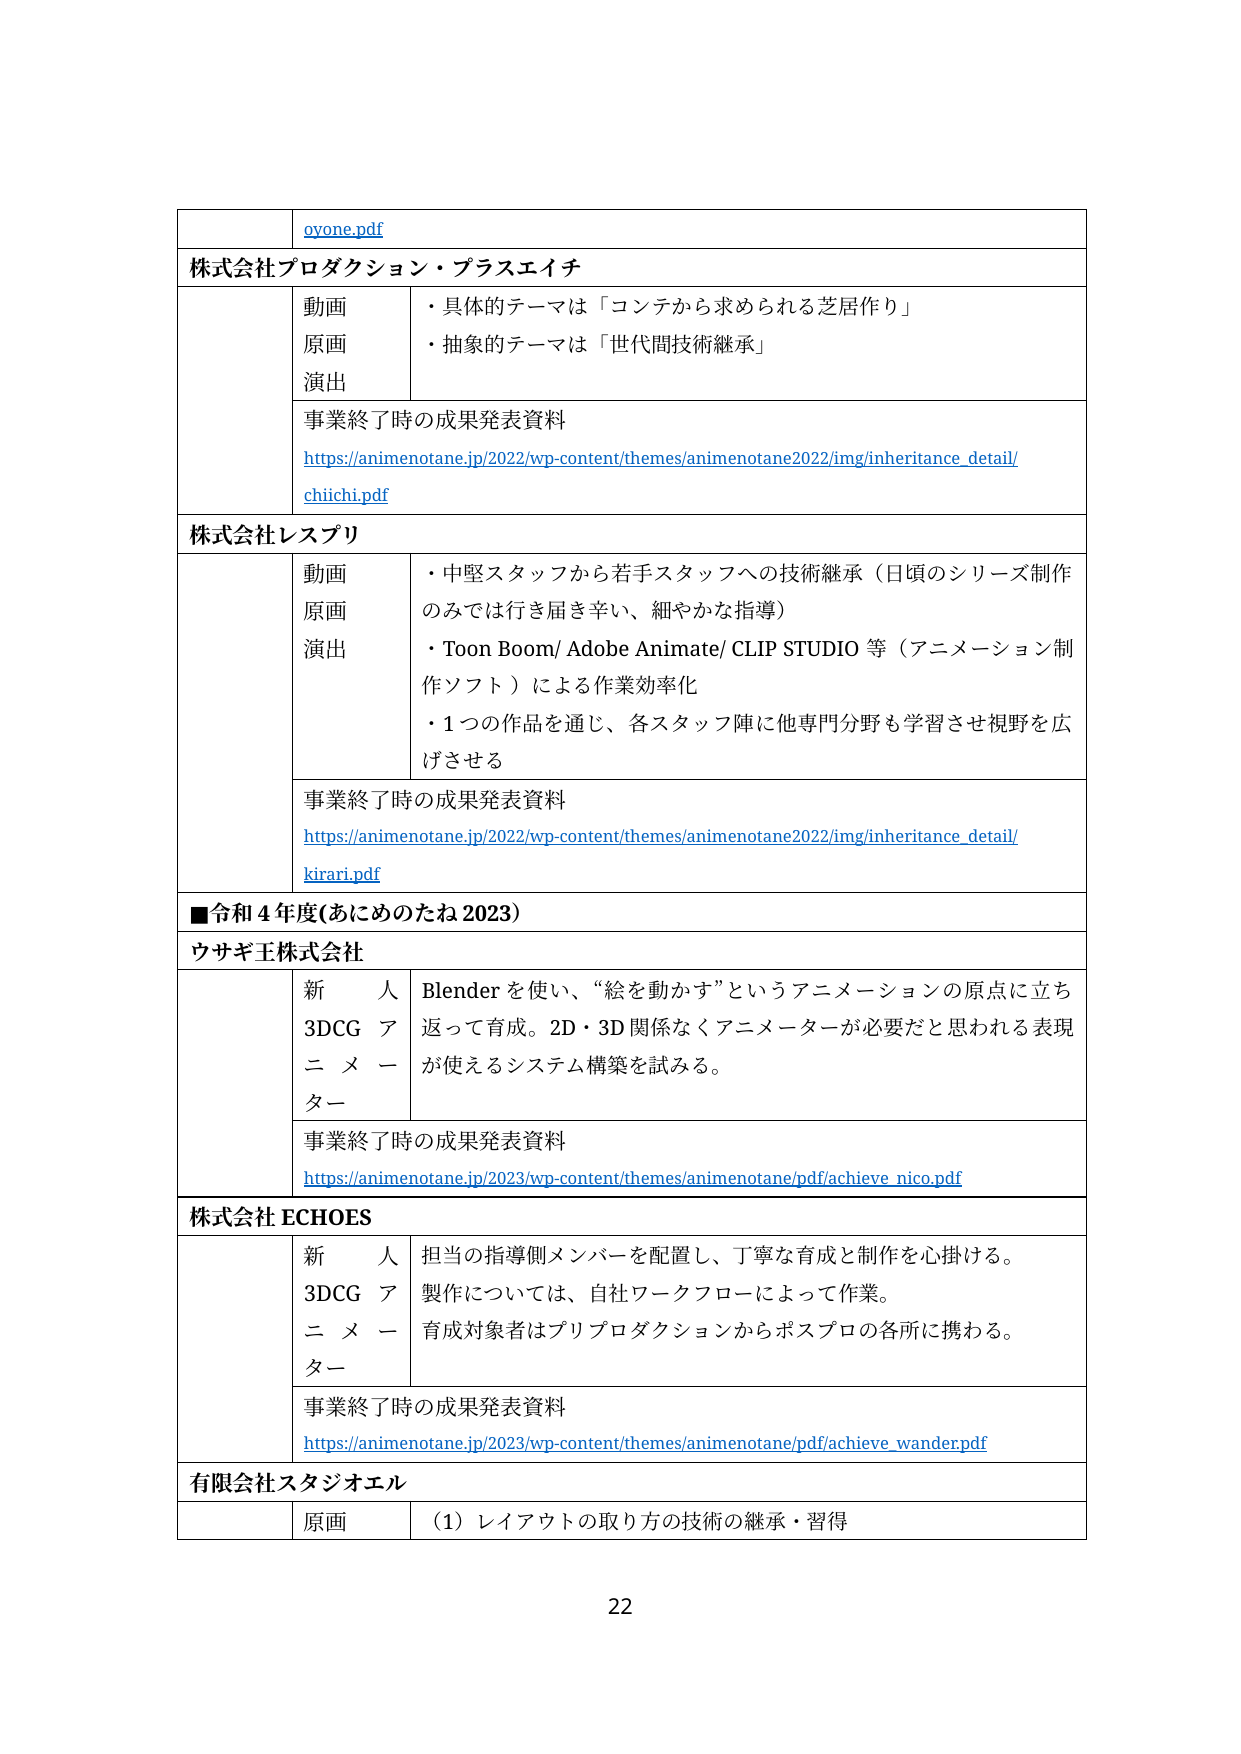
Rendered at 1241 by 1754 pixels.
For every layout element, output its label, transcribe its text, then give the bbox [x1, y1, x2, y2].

table_cell 原画 動画 [293, 1502, 410, 1539]
table_cell [178, 287, 292, 514]
table_cell 新人3DCGアニメーター [293, 970, 410, 1120]
table_cell 株式会社ECHOES [178, 1198, 1086, 1235]
table_cell [178, 1502, 292, 1539]
table_cell https://animenotane.jp/2022/wp-content/themes/animenotane2022/img/inheritance_detail/chiichi.pdf [293, 438, 1086, 514]
table_cell 担当の指導側メンバーを配置し、丁寧な育成と制作を心掛ける。 製作については、自社ワークフローによって作業。 育成対象者はプリプロダクションからポスプロの各所に携わる。 [411, 1236, 1086, 1386]
table_cell [178, 970, 292, 1196]
table_cell ウサギ王株式会社 [178, 932, 1086, 969]
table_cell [293, 210, 1086, 247]
table_cell 有限会社スタジオエル [178, 1463, 1086, 1501]
table_cell 動画 原画 演出 [293, 554, 410, 779]
table_cell 事業終了時の成果発表資料 https://animenotane.jp/2022/wp-content/themes/animenotane2022/img/inheritance_detail/kirari.pdf [293, 780, 1086, 892]
table_cell [178, 554, 292, 892]
table_cell [178, 1236, 292, 1462]
table_cell ■令和4年度(あにめのたね2023） [178, 893, 1086, 931]
table_cell 事業終了時の成果発表資料 [293, 401, 1086, 438]
table_cell 株式会社プロダクション・プラスエイチ [178, 249, 1086, 286]
table_cell 株式会社レスプリ [178, 515, 1086, 553]
table_cell ・中堅スタッフから若手スタッフへの技術継承（日頃のシリーズ制作のみでは行き届き辛い、細やかな指導） ・Toon Boom/ Adobe Animate/ CLIP STUDIO 等（アニメーション制作ソフト ）による作業効率化 ・1つの作品を通じ、各スタッフ陣に他専門分野も学習させ視野を広げさせる [411, 554, 1086, 779]
table_cell Blenderを使い、“絵を動かす”というアニメーションの原点に立ち返って育成。2D・3D関係なくアニメーターが必要だと思われる表現が使えるシステム構築を試みる。 [411, 970, 1086, 1120]
table_cell 動画 原画 演出 [293, 287, 410, 399]
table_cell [411, 1502, 1086, 1539]
table_cell ・具体的テーマは「コンテから求められる芝居作り」 ・抽象的テーマは「世代間技術継承」 [411, 287, 1086, 399]
table_cell 事業終了時の成果発表資料 https://animenotane.jp/2023/wp-content/themes/animenotane/pdf/achieve_wander.pdf [293, 1387, 1086, 1462]
table_cell 事業終了時の成果発表資料 https://animenotane.jp/2023/wp-content/themes/animenotane/pdf/achieve_nico.pdf [293, 1121, 1086, 1196]
table_cell 新人3DCGアニメーター [293, 1236, 410, 1386]
